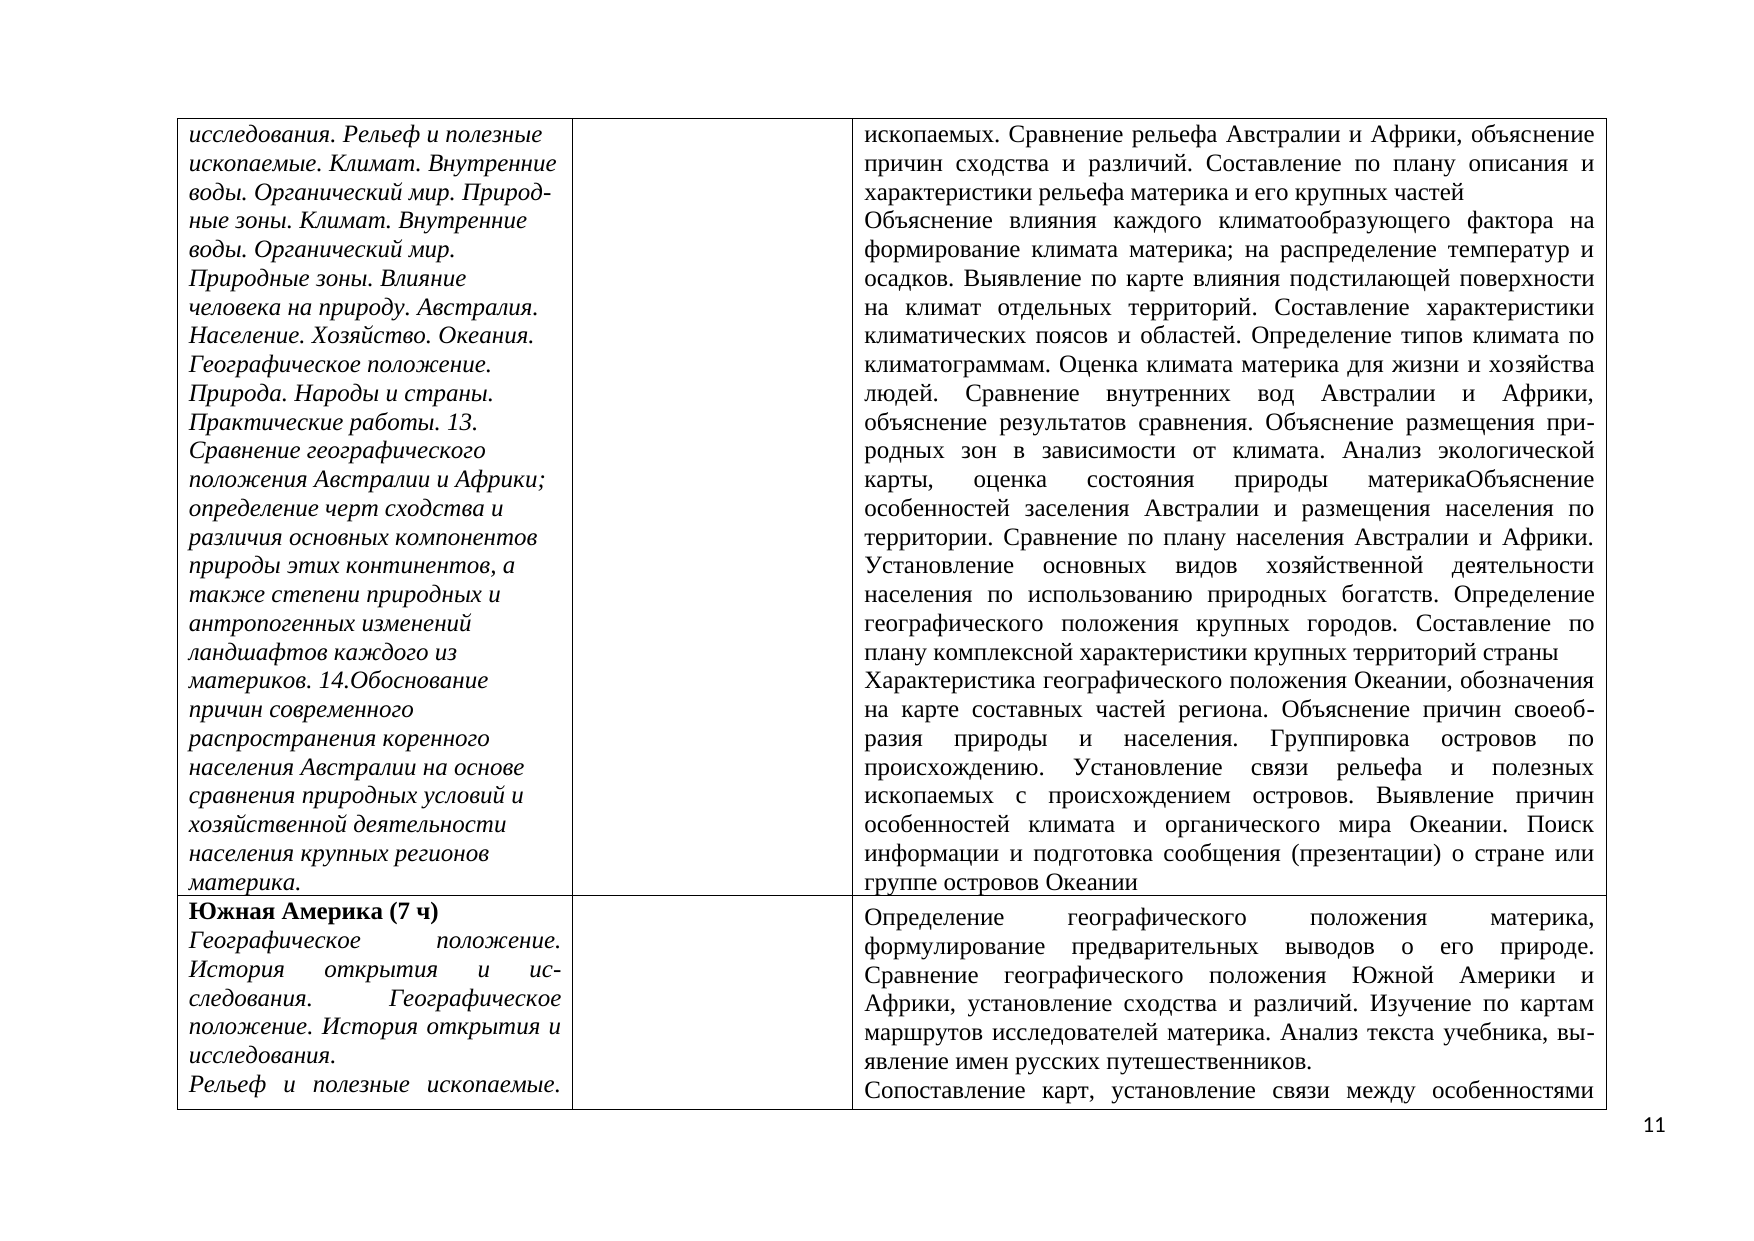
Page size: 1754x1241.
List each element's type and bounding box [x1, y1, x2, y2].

table_cell [573, 896, 852, 1109]
table_cell [853, 896, 1606, 1109]
table_cell [573, 119, 852, 895]
table_cell [853, 119, 1606, 895]
table_cell [178, 896, 572, 1109]
table_cell [178, 119, 572, 895]
